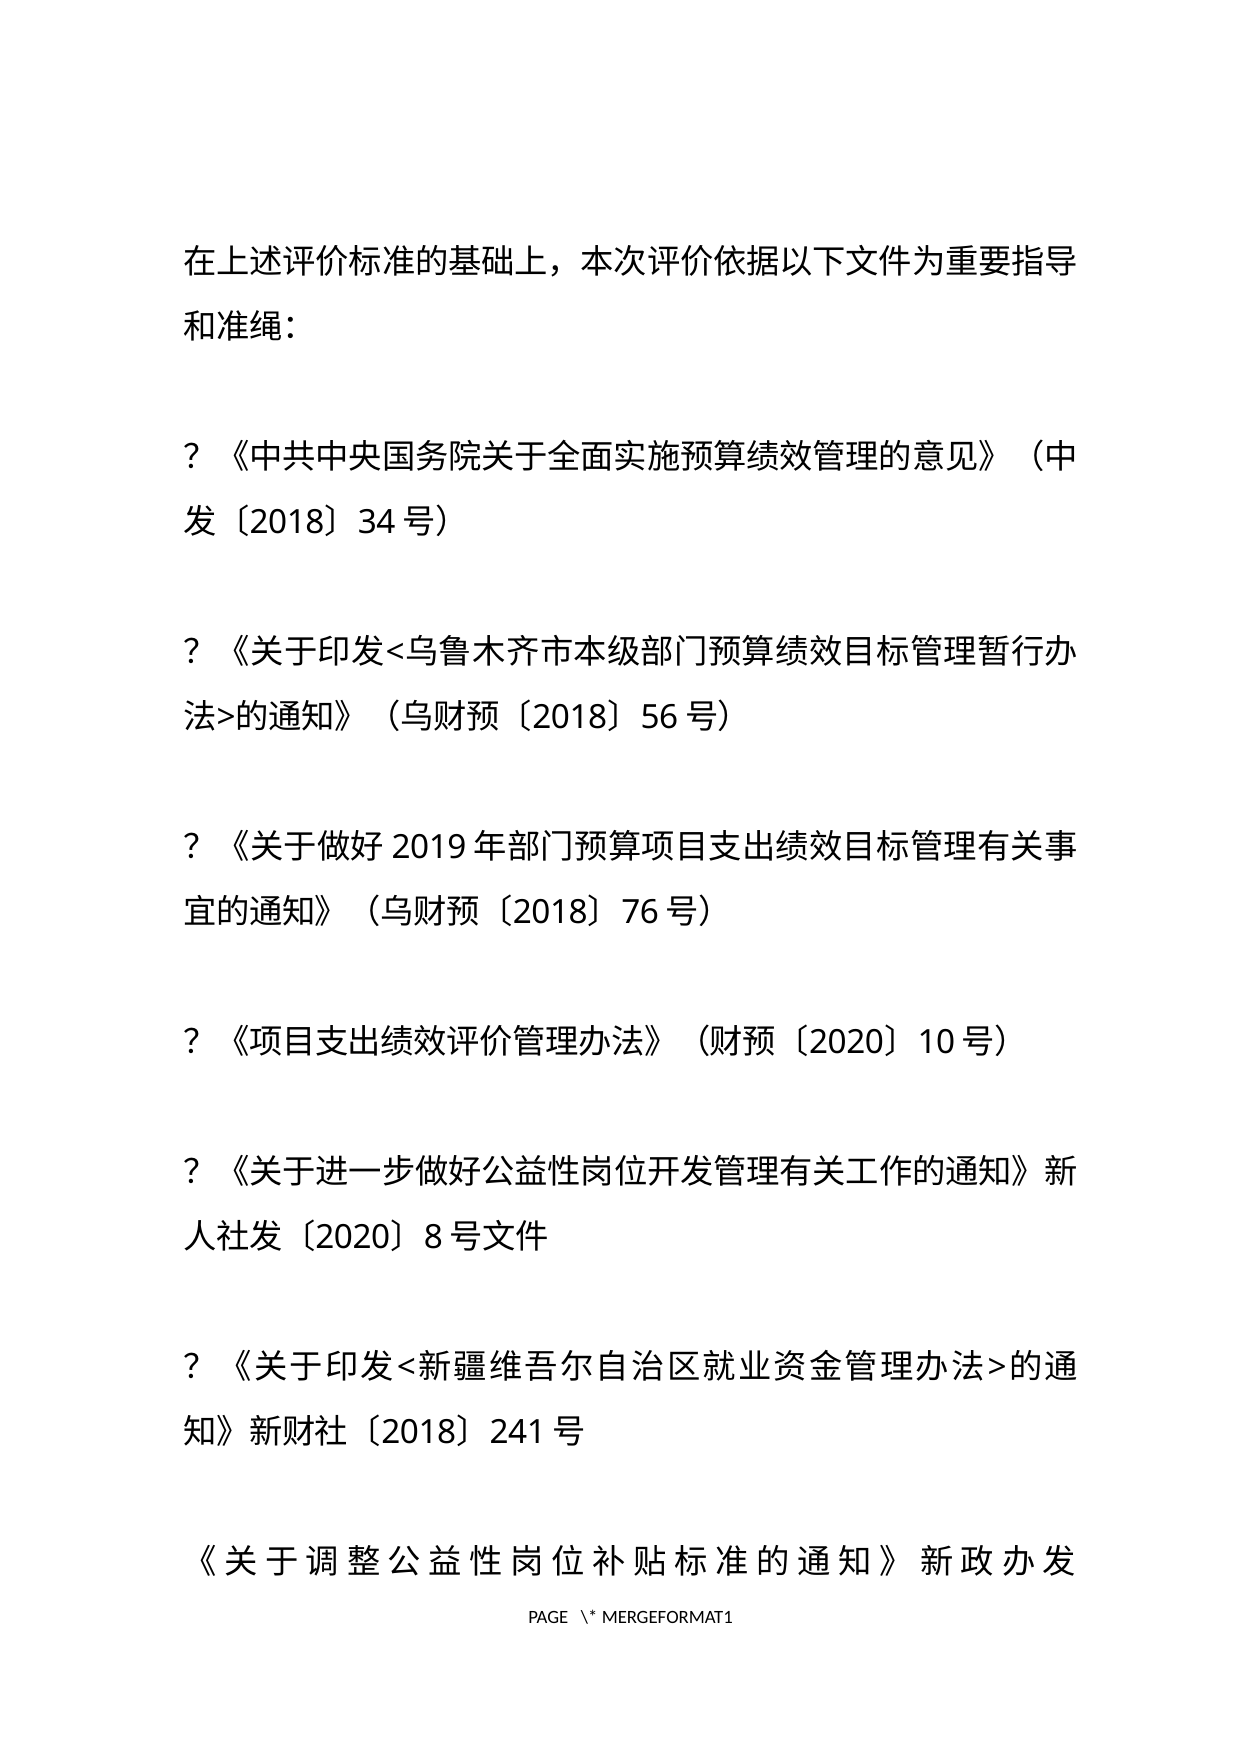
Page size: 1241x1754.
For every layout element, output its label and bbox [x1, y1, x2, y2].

text [183, 162, 1078, 1592]
